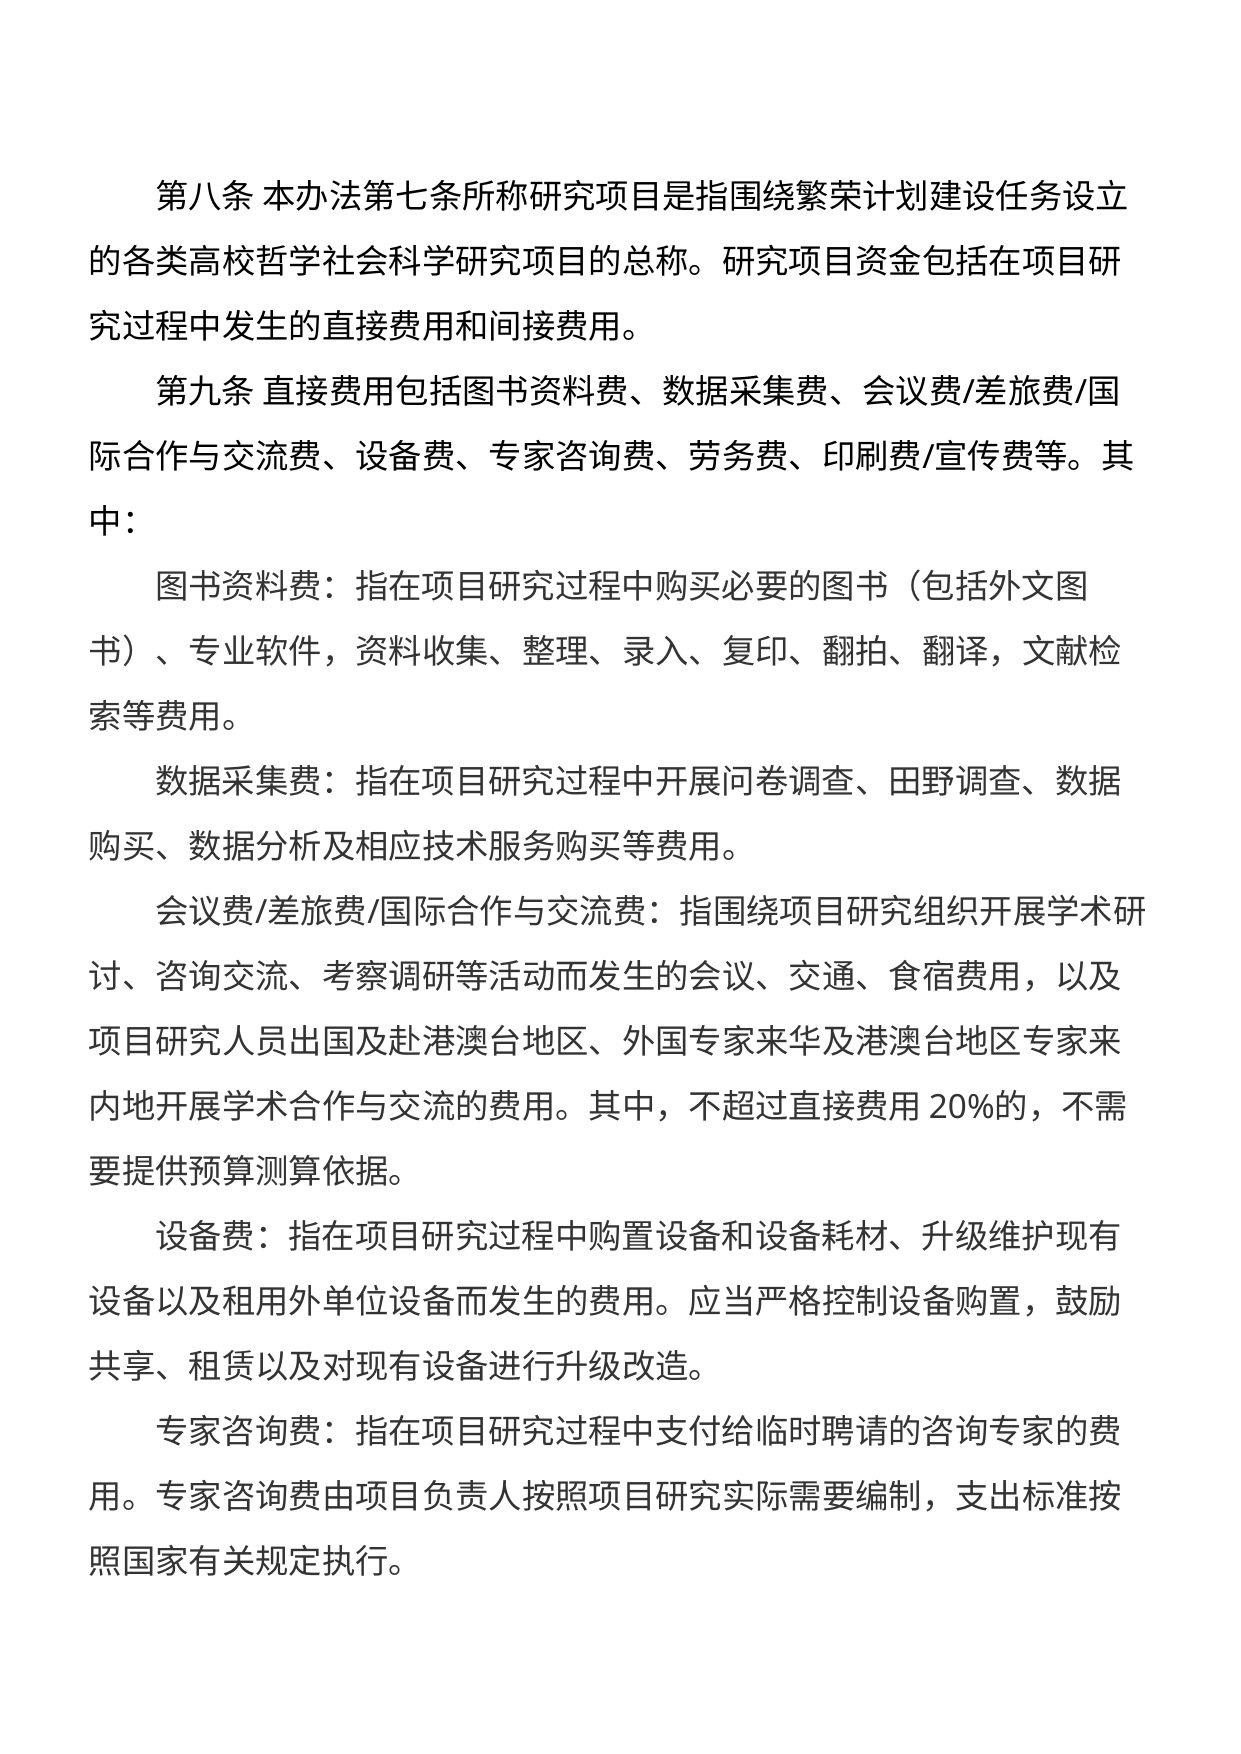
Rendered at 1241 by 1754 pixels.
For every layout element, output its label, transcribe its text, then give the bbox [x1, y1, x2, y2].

text 图书资料费：指在项目研究过程中购买必要的图书（包括外文图书）、专业软件，资料收集、整理、录入、复印、翻拍、翻译，文献检索等费用。 [89, 552, 1152, 747]
text 专家咨询费：指在项目研究过程中支付给临时聘请的咨询专家的费用。专家咨询费由项目负责人按照项目研究实际需要编制，支出标准按照国家有关规定执行。 [89, 1397, 1152, 1592]
text 第八条 本办法第七条所称研究项目是指围绕繁荣计划建设任务设立的各类高校哲学社会科学研究项目的总称。研究项目资金包括在项目研究过程中发生的直接费用和间接费用。 [89, 162, 1152, 357]
text 第九条 直接费用包括图书资料费、数据采集费、会议费/差旅费/国际合作与交流费、设备费、专家咨询费、劳务费、印刷费/宣传费等。其中： [89, 357, 1152, 552]
text 会议费/差旅费/国际合作与交流费：指围绕项目研究组织开展学术研讨、咨询交流、考察调研等活动而发生的会议、交通、食宿费用，以及项目研究人员出国及赴港澳台地区、外国专家来华及港澳台地区专家来内地开展学术合作与交流的费用。其中，不超过直接费用20%的，不需要提供预算测算依据。 [89, 877, 1152, 1202]
text 设备费：指在项目研究过程中购置设备和设备耗材、升级维护现有设备以及租用外单位设备而发生的费用。应当严格控制设备购置，鼓励共享、租赁以及对现有设备进行升级改造。 [89, 1202, 1152, 1397]
text 数据采集费：指在项目研究过程中开展问卷调查、田野调查、数据购买、数据分析及相应技术服务购买等费用。 [89, 747, 1152, 877]
